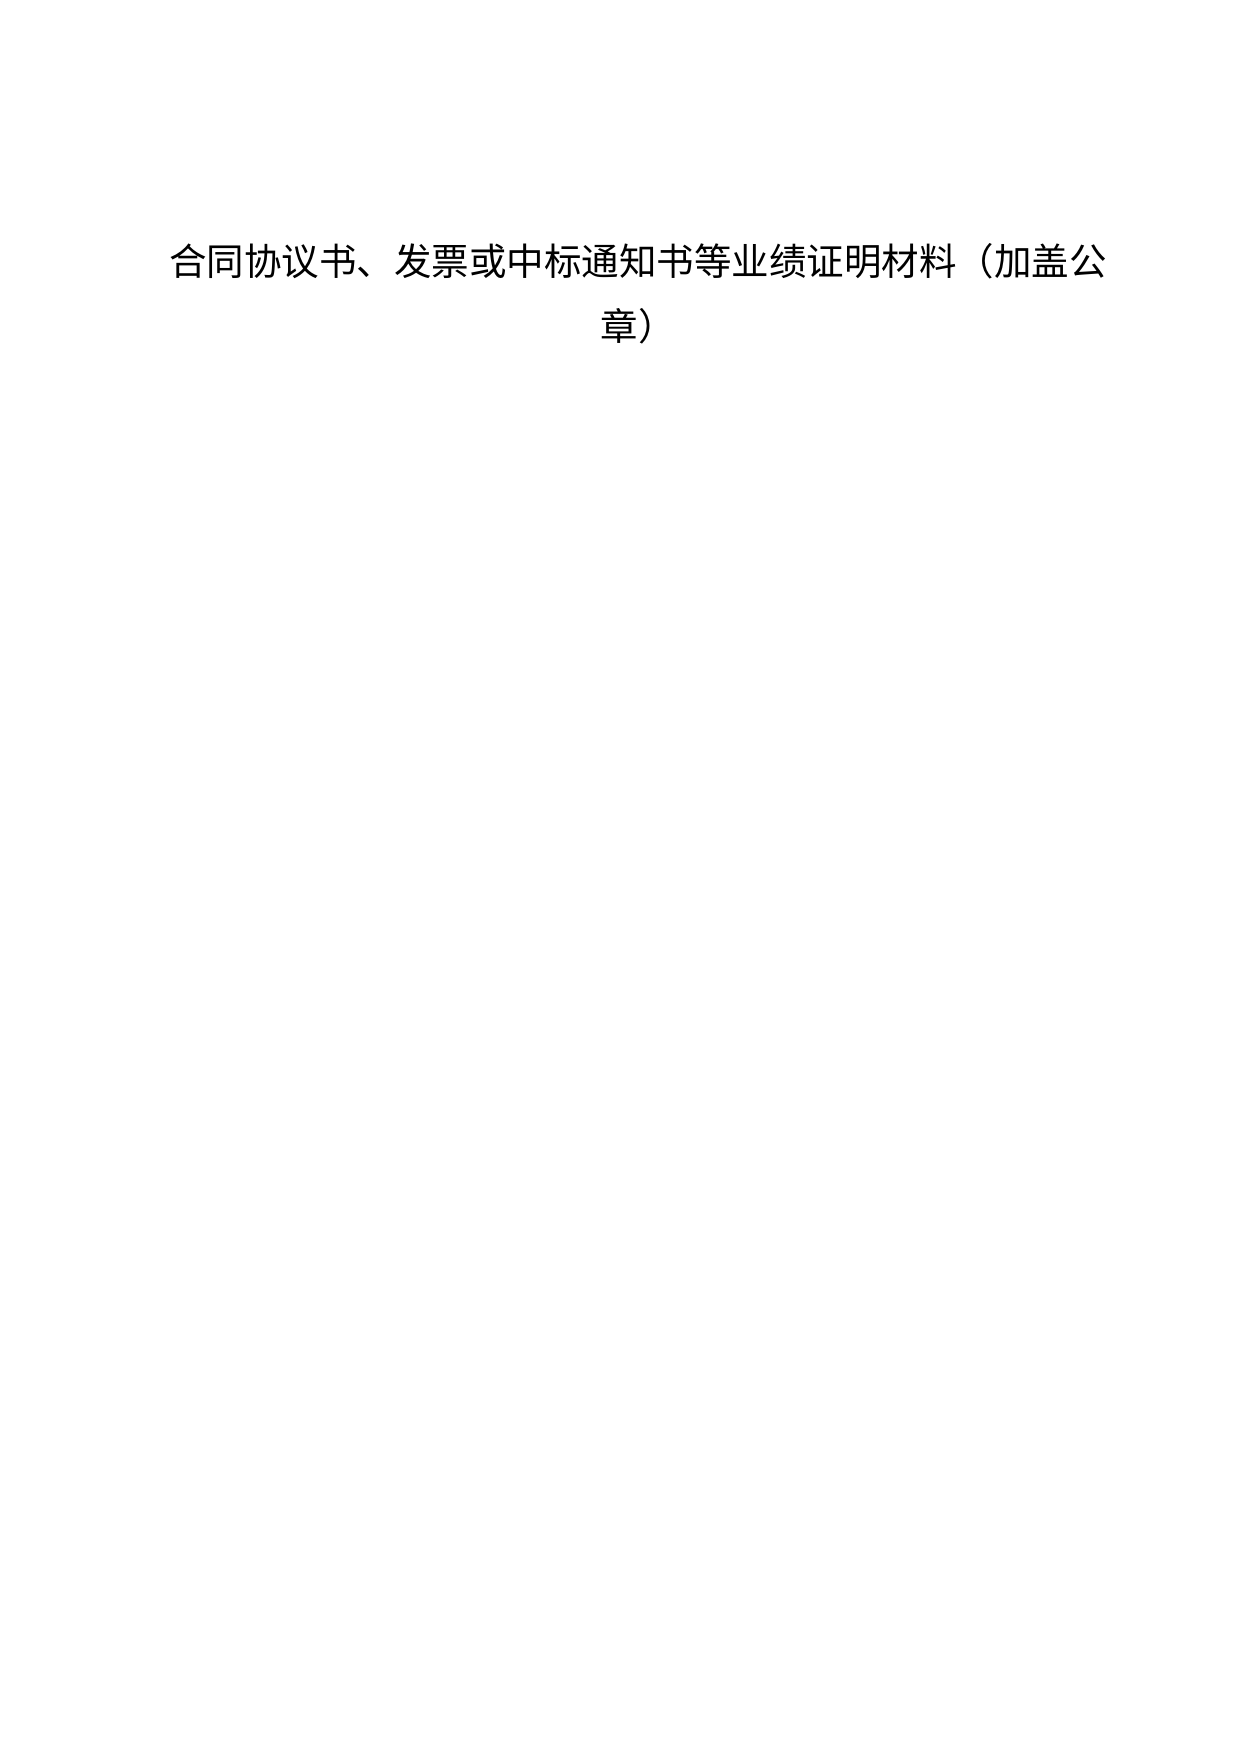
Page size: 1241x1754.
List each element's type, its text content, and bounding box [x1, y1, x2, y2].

text 合同协议书、发票或中标通知书等业绩证明材料（加盖公章） [159, 226, 1116, 356]
